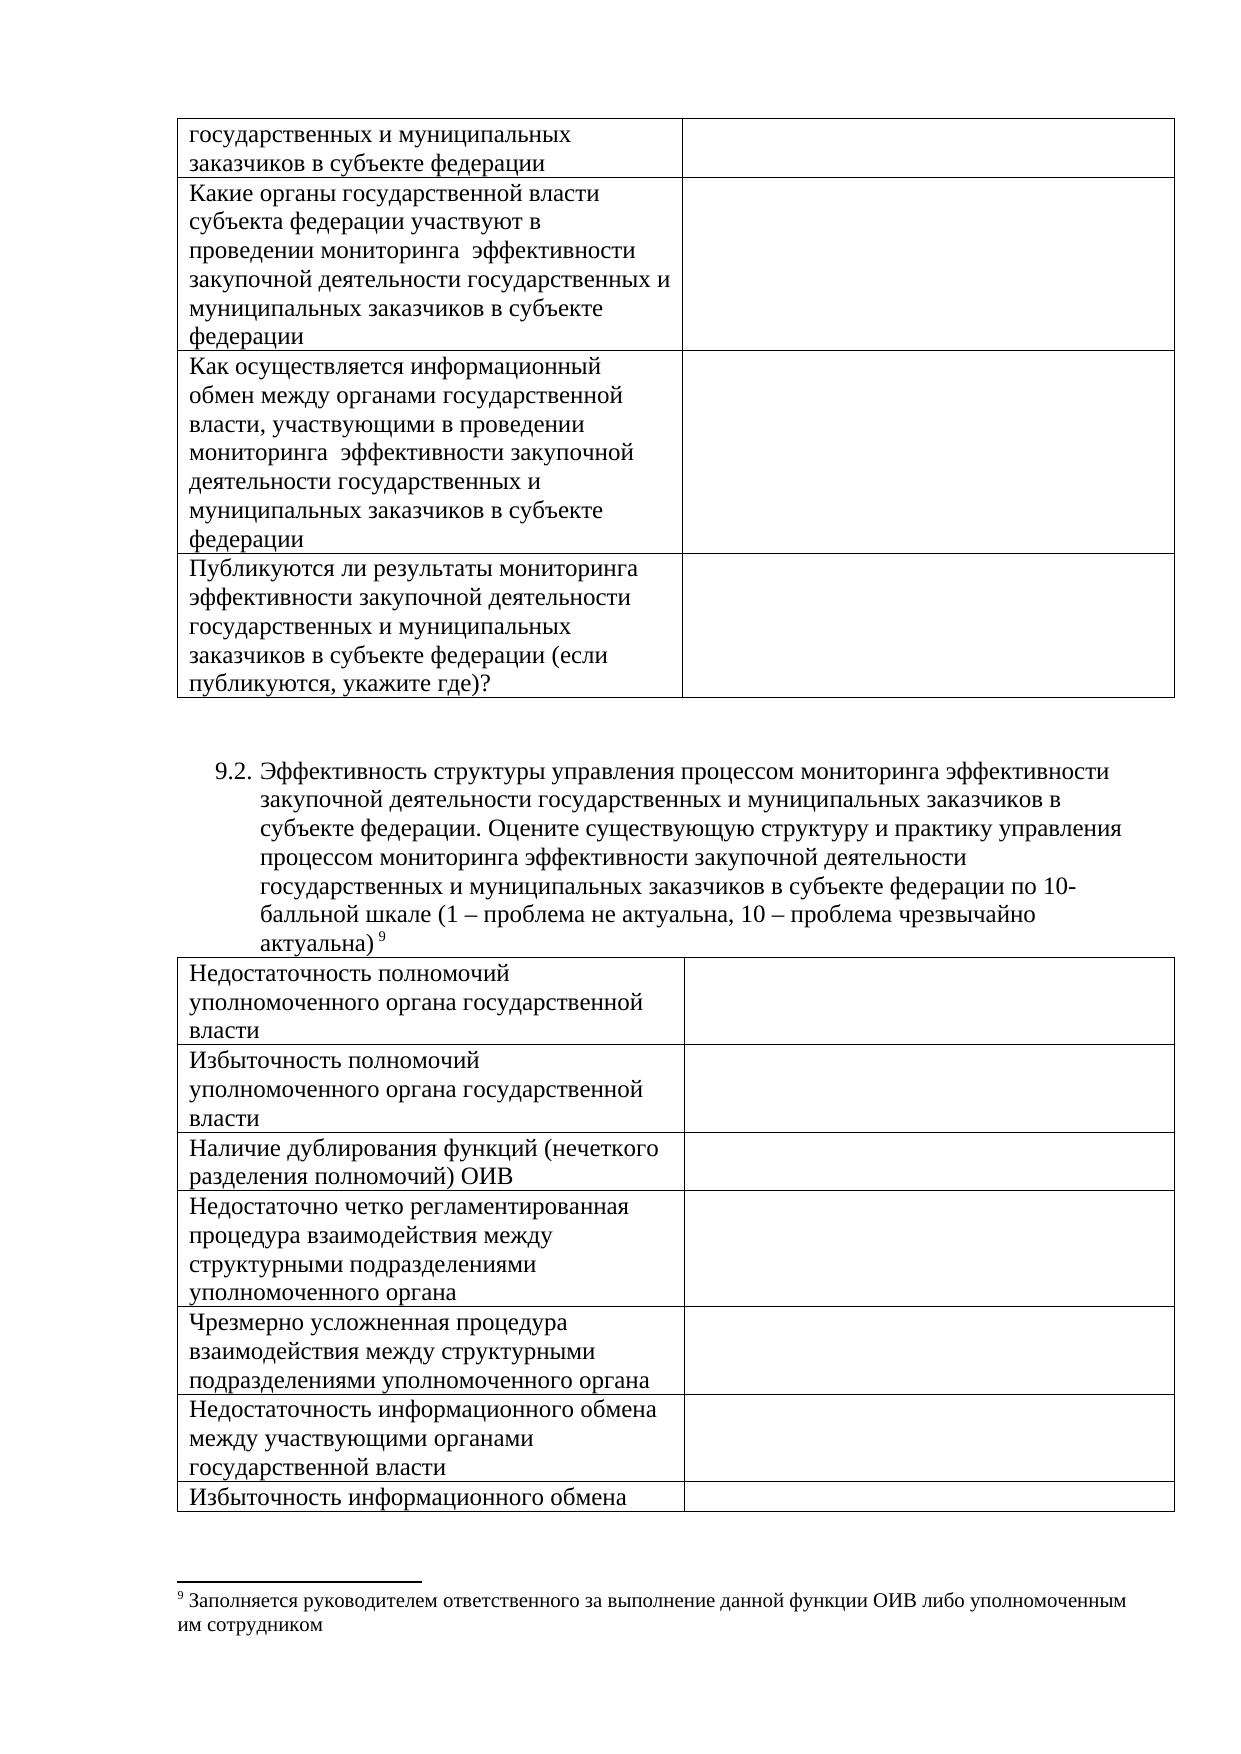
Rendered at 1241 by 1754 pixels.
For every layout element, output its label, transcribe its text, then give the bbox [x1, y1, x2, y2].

table_header Недостаточность полномочий уполномоченного органа государственной власти [178, 958, 684, 1044]
table_cell [685, 1395, 1174, 1481]
table_cell [685, 1482, 1174, 1511]
table_cell Недостаточно четко регламентированная процедура взаимодействия между структурными подразделениями уполномоченного органа [178, 1191, 684, 1306]
table_cell Какие органы государственной власти субъекта федерации участвуют в проведении мониторинга эффективности закупочной деятельности государственных и муниципальных заказчиков в субъекте федерации [178, 178, 682, 350]
table_cell Недостаточность информационного обмена между участвующими органами государственной власти [178, 1395, 684, 1481]
table_cell [685, 1045, 1174, 1132]
table_cell Как осуществляется информационный обмен между органами государственной власти, участвующими в проведении мониторинга эффективности закупочной деятельности государственных и муниципальных заказчиков в субъекте федерации [178, 351, 682, 552]
table_cell [685, 1133, 1174, 1190]
list Эффективность структуры управления процессом мониторинга эффективности закупочной деятельности государственных и муниципальных заказчиков в субъекте федерации. Оцените существующую структуру и практику управления процессом мониторинга эффективности закупочной деятельности государственных и муниципальных заказчиков в субъекте федерации по 10-балльной шкале (1 – проблема не актуальна, 10 – проблема чрезвычайно актуальна) [215, 756, 1152, 957]
table_cell Чрезмерно усложненная процедура взаимодействия между структурными подразделениями уполномоченного органа [178, 1307, 684, 1393]
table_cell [178, 119, 682, 177]
table_header [685, 958, 1174, 1044]
table_cell Публикуются ли результаты мониторинга эффективности закупочной деятельности государственных и муниципальных заказчиков в субъекте федерации (если публикуются, укажите где)? [178, 554, 682, 697]
table_cell [683, 554, 1174, 697]
table_cell [685, 1191, 1174, 1306]
table_cell Избыточность полномочий уполномоченного органа государственной власти [178, 1045, 684, 1132]
table_cell [683, 351, 1174, 552]
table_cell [178, 1482, 684, 1511]
table_cell Наличие дублирования функций (нечеткого разделения полномочий) ОИВ [178, 1133, 684, 1190]
table_cell [685, 1307, 1174, 1393]
table_cell [683, 178, 1174, 350]
table_cell [683, 119, 1174, 177]
